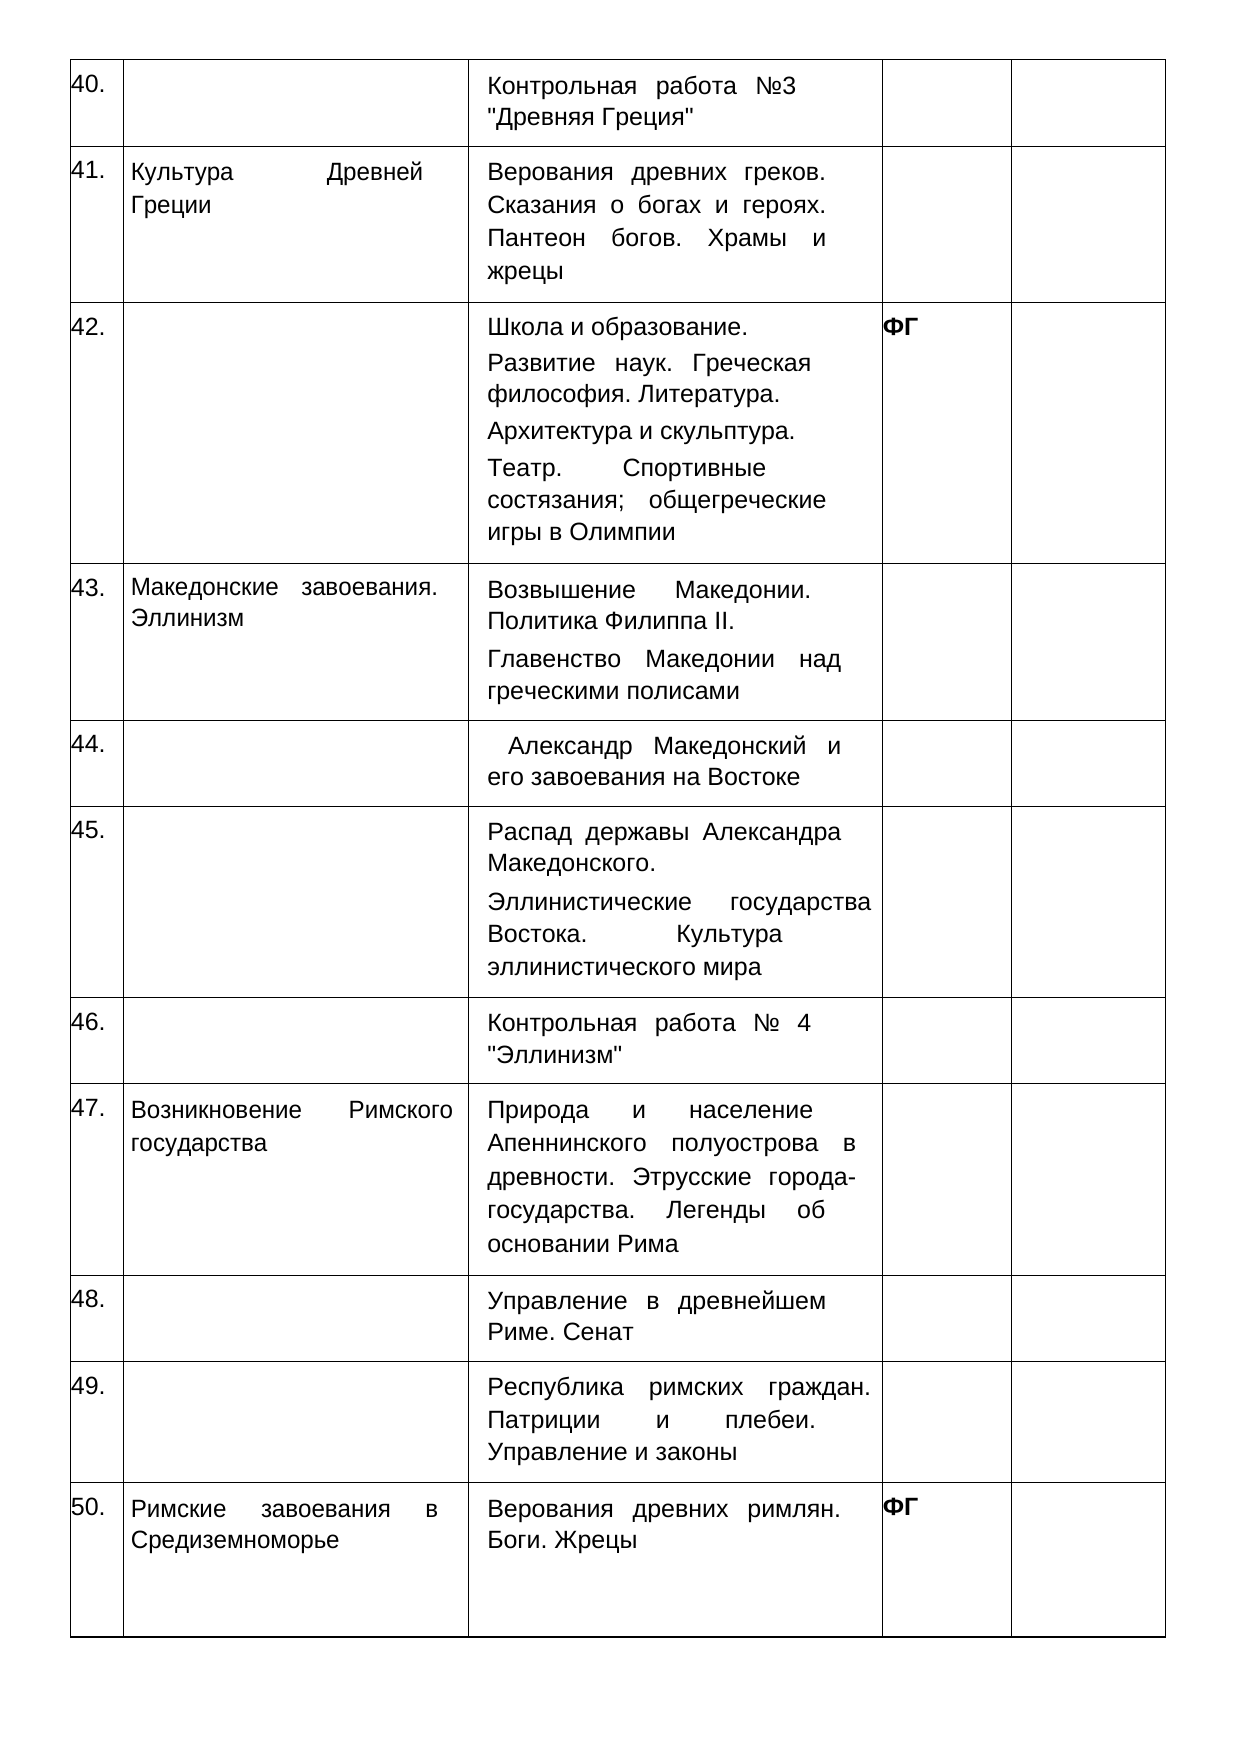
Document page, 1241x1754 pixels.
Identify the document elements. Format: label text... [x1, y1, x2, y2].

table_cell [124, 721, 468, 806]
table_cell 49. [71, 1362, 123, 1482]
table_cell ФГ [883, 1483, 1011, 1636]
table_cell 46. [71, 998, 123, 1083]
table_cell [1012, 807, 1165, 997]
table_cell [1012, 998, 1165, 1083]
table_cell [1012, 303, 1165, 563]
table_header [1012, 60, 1165, 146]
table_cell Верования древних греков. Сказания о богах и героях. Пантеон богов. Храмы и жрецы [469, 147, 882, 302]
table_cell Македонские завоевания. Эллинизм [124, 564, 468, 719]
table_cell [883, 807, 1011, 997]
table_cell 43. [71, 564, 123, 719]
table_cell [883, 564, 1011, 719]
table_cell [124, 998, 468, 1083]
table_cell 42. [71, 303, 123, 563]
table_cell Верования древних римлян. Боги. Жрецы [469, 1483, 882, 1636]
table_cell [1012, 1483, 1165, 1636]
table_cell [124, 1362, 468, 1482]
table_cell Культура Древней Греции [124, 147, 468, 302]
table_cell 44. [71, 721, 123, 806]
table_cell [1012, 1276, 1165, 1361]
table_cell Распад державы Александра Македонского. Эллинистические государства Востока. Культура эллинистического мира [469, 807, 882, 997]
table_cell 45. [71, 807, 123, 997]
table_cell [1012, 147, 1165, 302]
table_cell [883, 147, 1011, 302]
table_cell [1012, 1084, 1165, 1275]
table_cell 41. [71, 147, 123, 302]
table_cell [1012, 721, 1165, 806]
table_header [883, 60, 1011, 146]
table_header 40. [71, 60, 123, 146]
table_cell Управление в древнейшем Риме. Сенат [469, 1276, 882, 1361]
table_cell 47. [71, 1084, 123, 1275]
table_cell [1012, 564, 1165, 719]
table_cell [883, 721, 1011, 806]
table_cell Природа и население Апеннинского полуострова в древности. Этрусские города-государства. Легенды об основании Рима [469, 1084, 882, 1275]
table_cell [124, 1276, 468, 1361]
table_cell Возвышение Македонии. Политика Филиппа II. Главенство Македонии над греческими полисами [469, 564, 882, 719]
table_cell Александр Македонский и его завоевания на Востоке [469, 721, 882, 806]
table_cell 48. [71, 1276, 123, 1361]
table_cell [883, 998, 1011, 1083]
table_cell Контрольная работа № 4 "Эллинизм" [469, 998, 882, 1083]
table_cell [1012, 1362, 1165, 1482]
table_cell [883, 1276, 1011, 1361]
table_cell [883, 1362, 1011, 1482]
table_cell Школа и образование. Развитие наук. Греческая философия. Литература. Архитектура и скульптура. Театр. Спортивные состязания; общегреческие игры в Олимпии [469, 303, 882, 563]
table_header Контрольная работа №3 "Древняя Греция" [469, 60, 882, 146]
table_cell [124, 807, 468, 997]
table_cell Возникновение Римского государства [124, 1084, 468, 1275]
table_cell Республика римских граждан. Патриции и плебеи. Управление и законы [469, 1362, 882, 1482]
table_header [124, 60, 468, 146]
table_cell 50. [71, 1483, 123, 1636]
table_cell [124, 303, 468, 563]
table_cell [883, 1084, 1011, 1275]
table_cell Римские завоевания в Средиземноморье [124, 1483, 468, 1636]
table_cell ФГ [883, 303, 1011, 563]
